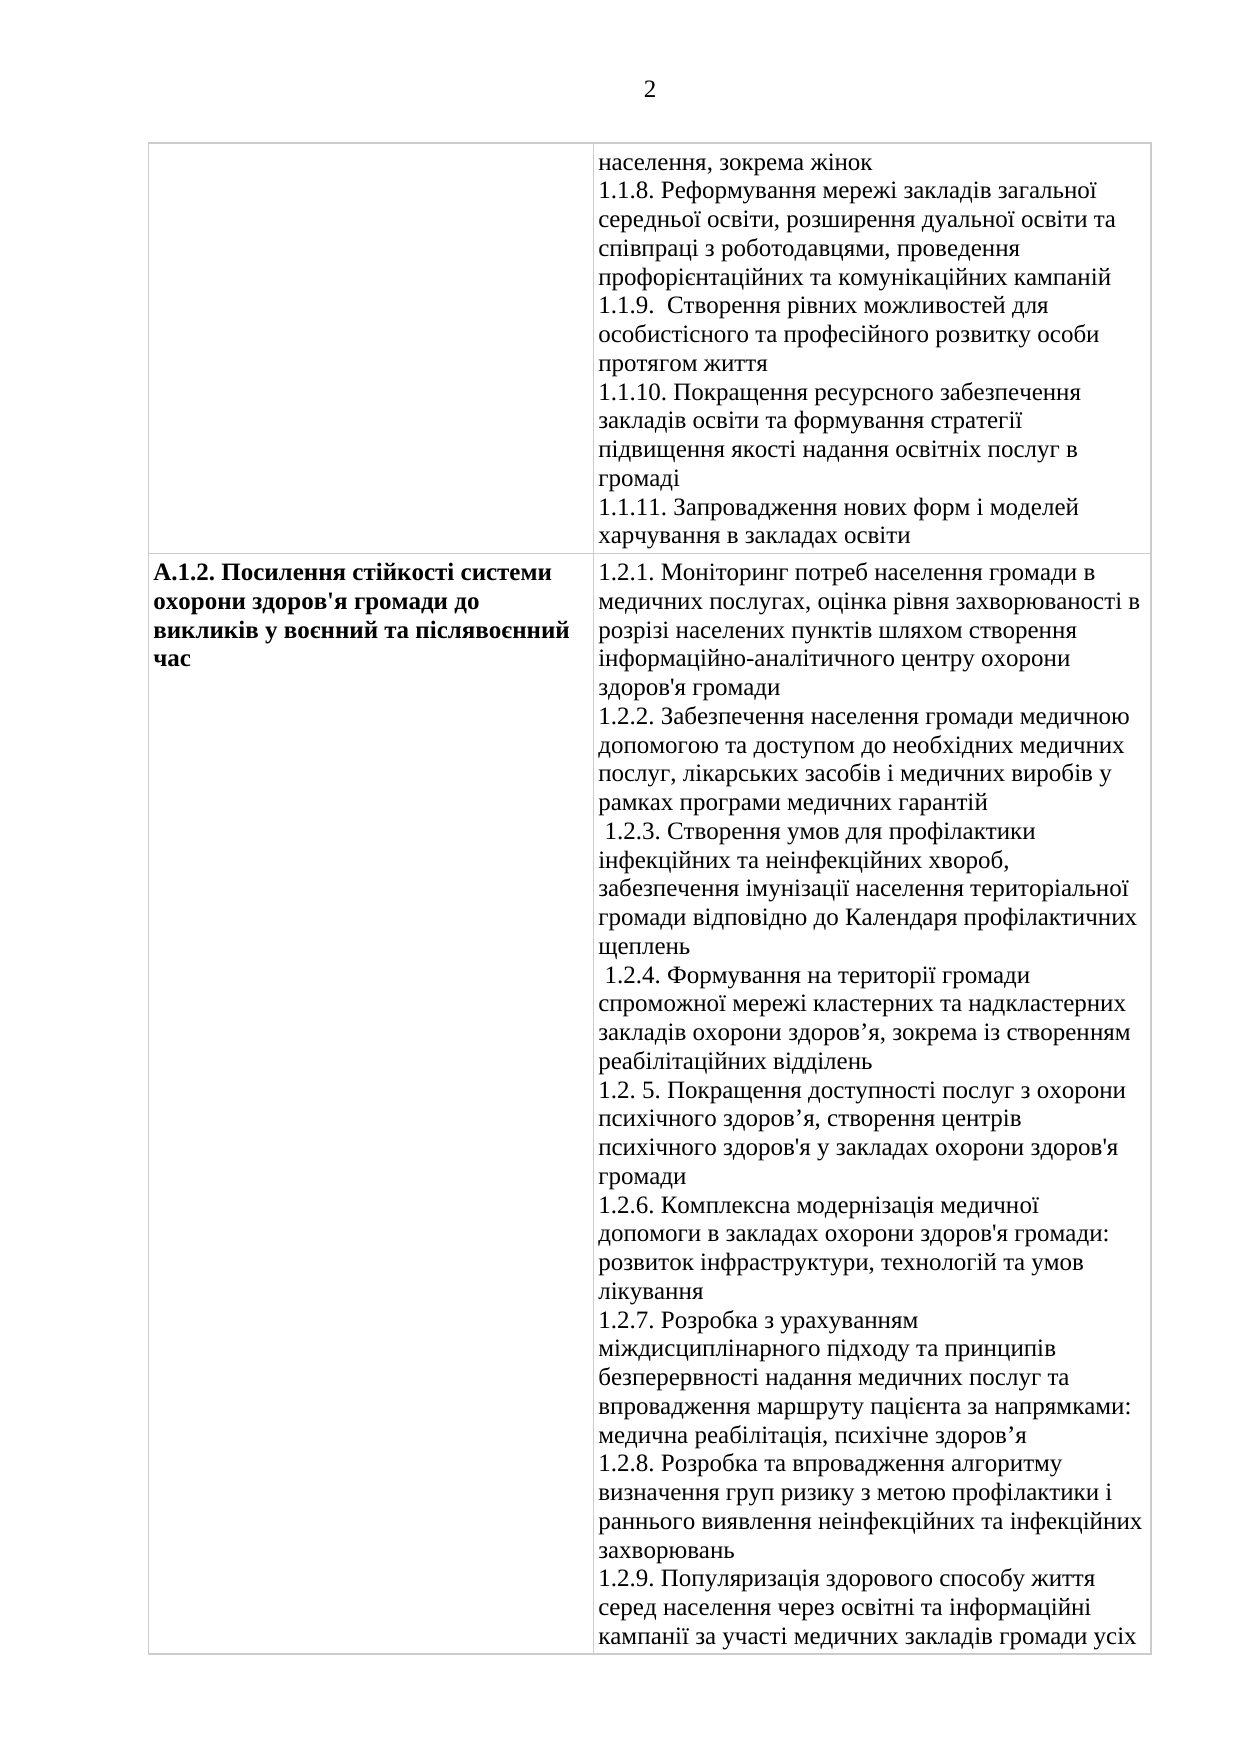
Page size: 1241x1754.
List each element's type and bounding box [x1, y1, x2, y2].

table_cell [594, 554, 1150, 1653]
table_cell [149, 144, 593, 552]
table_cell [594, 144, 1150, 552]
table_cell [149, 554, 593, 1653]
